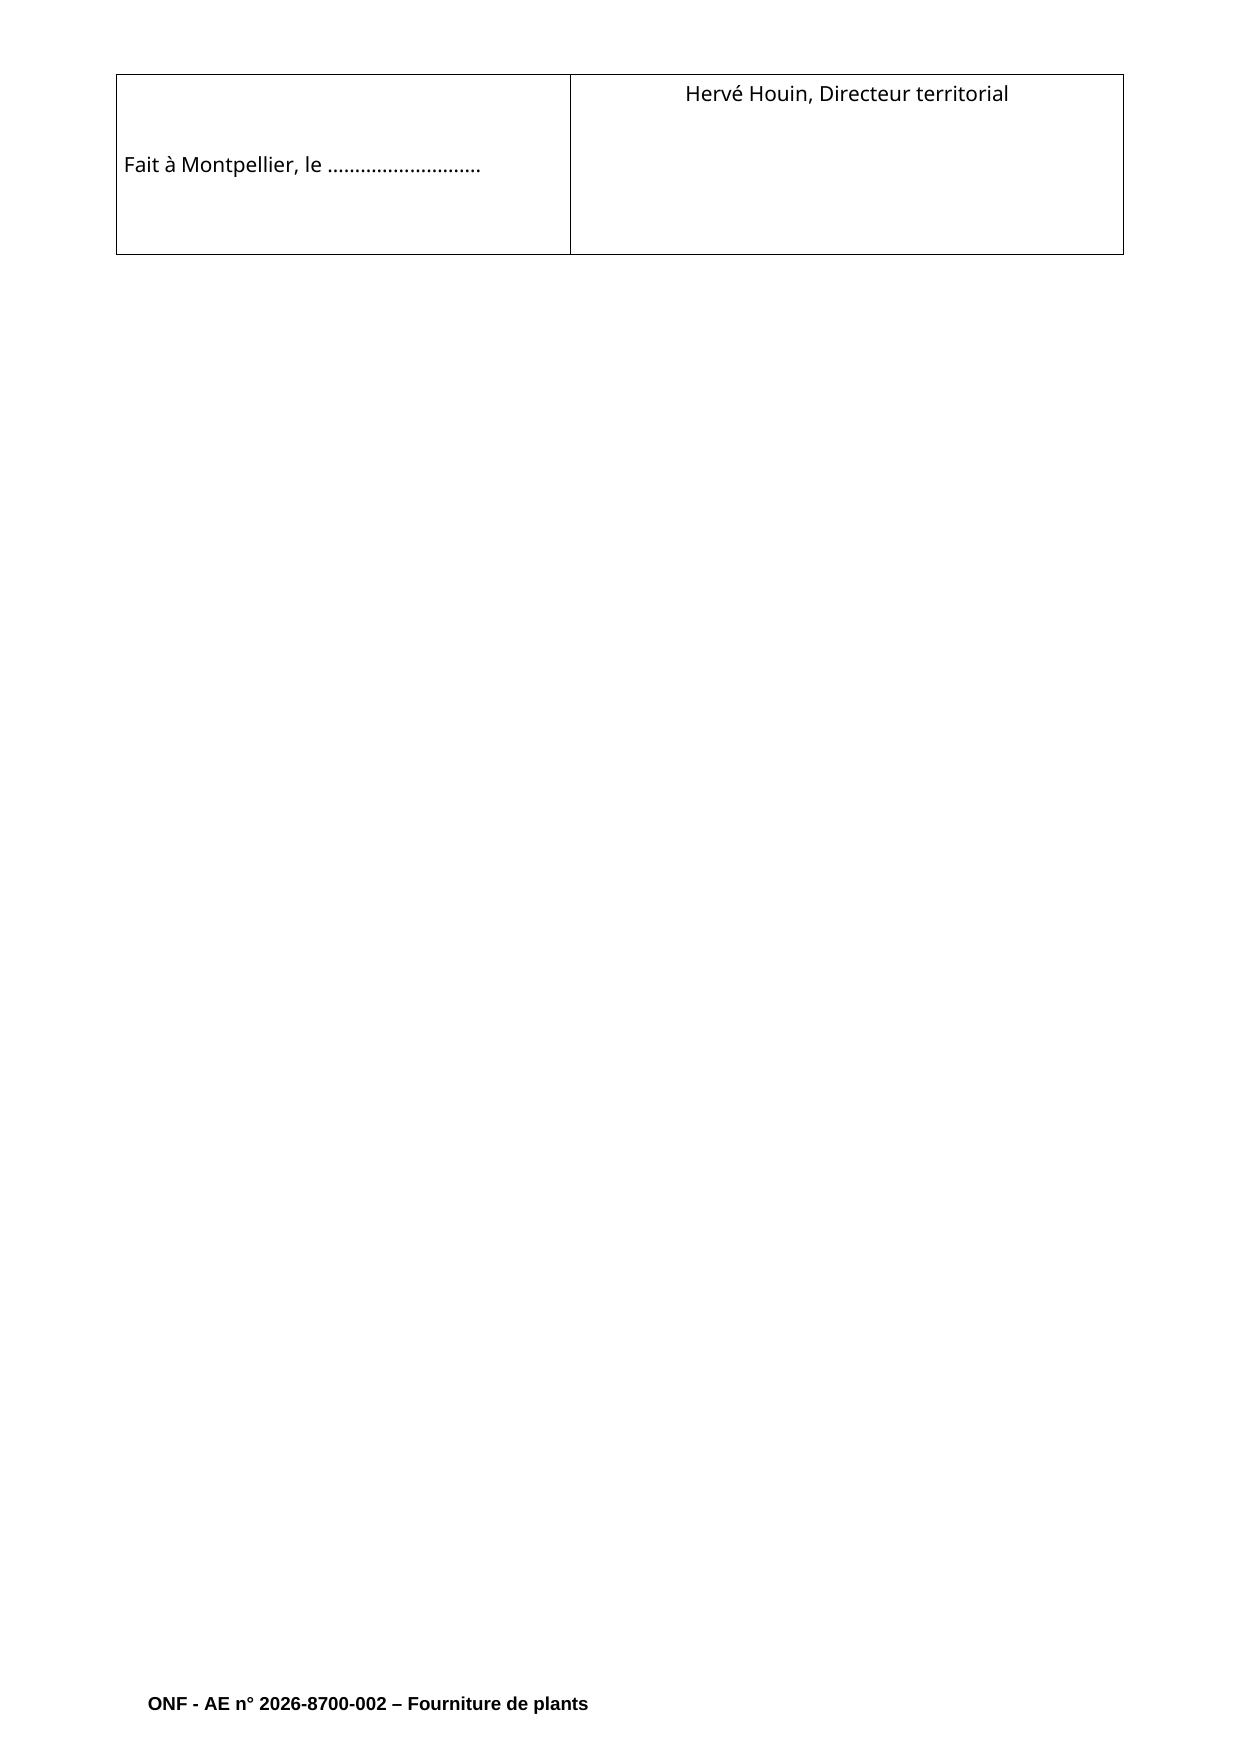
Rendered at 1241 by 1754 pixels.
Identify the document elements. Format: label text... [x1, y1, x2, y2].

table_cell Fait à Montpellier, le ………………………. [117, 75, 570, 253]
table_cell Hervé Houin, Directeur territorial [571, 75, 1123, 253]
